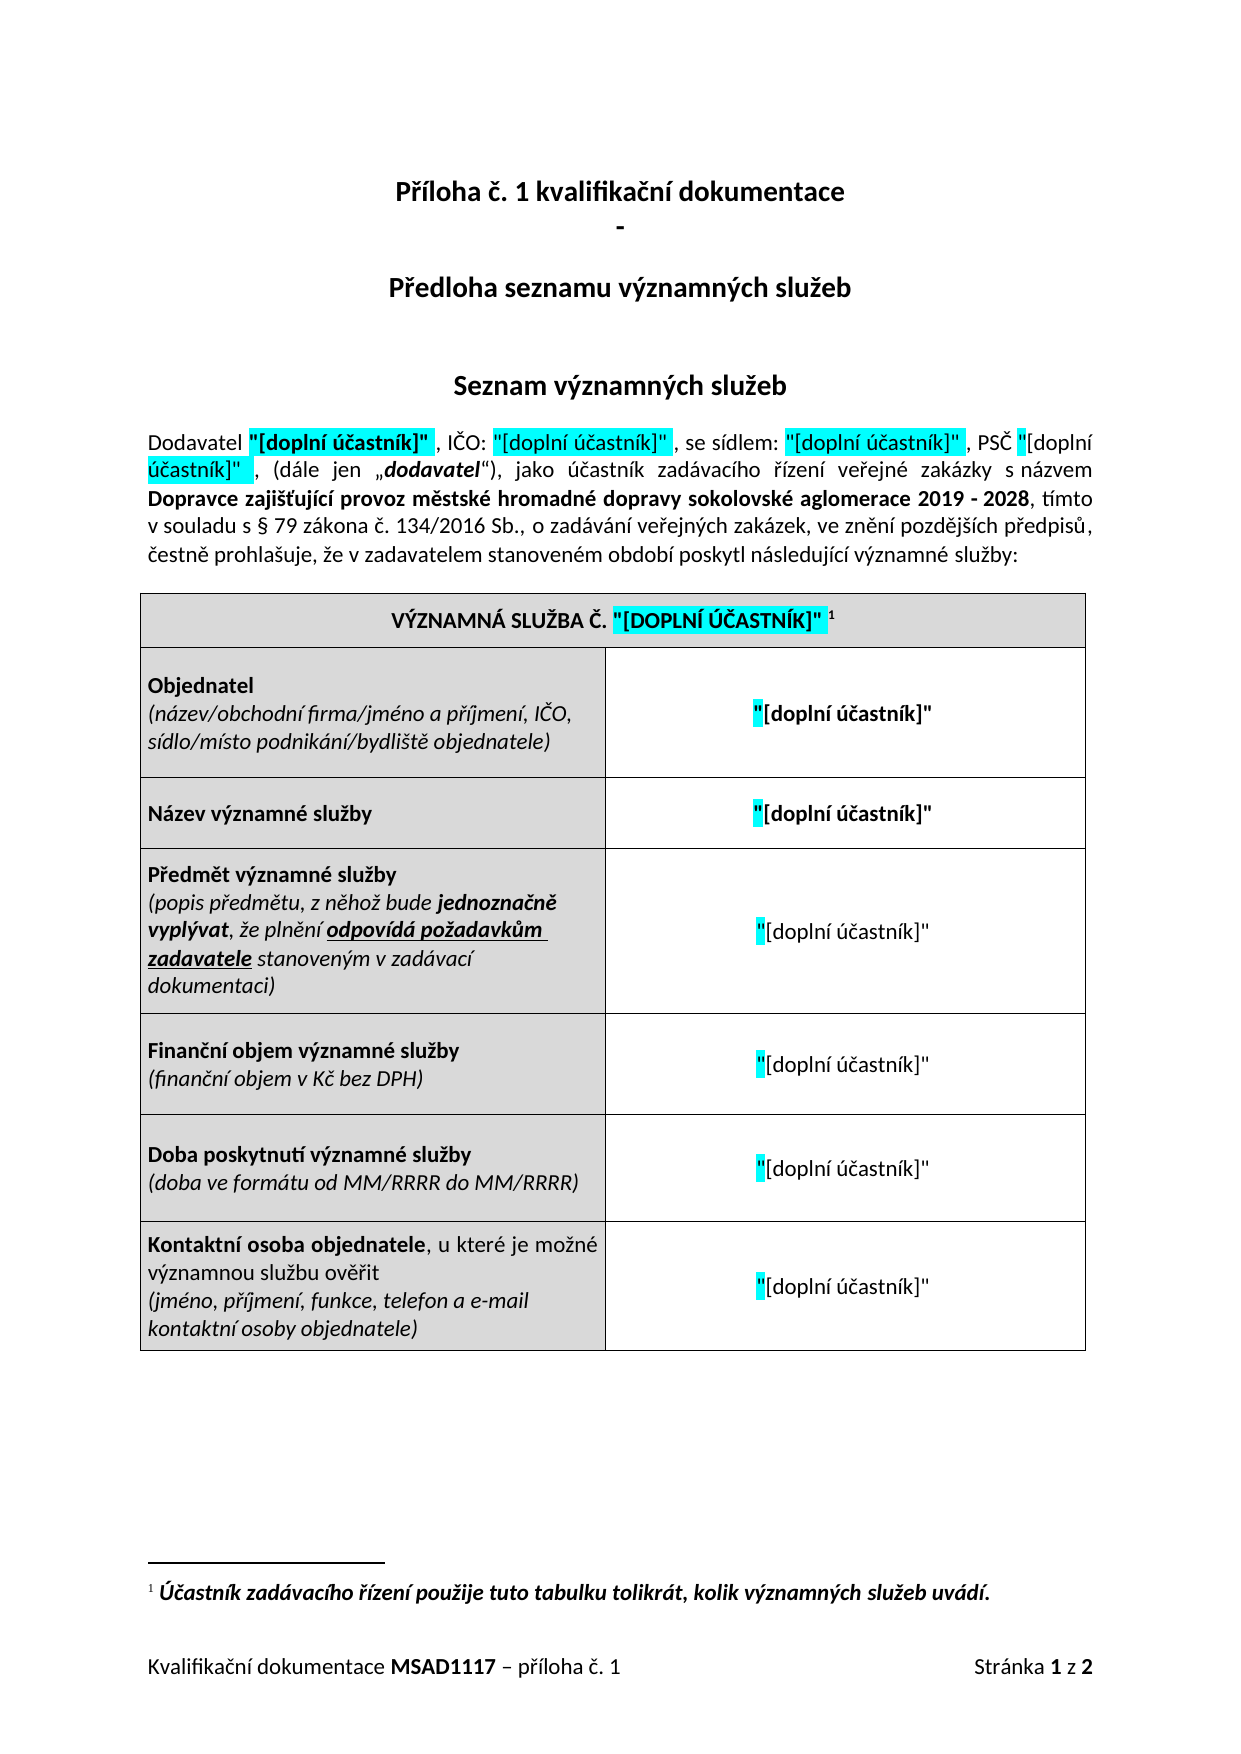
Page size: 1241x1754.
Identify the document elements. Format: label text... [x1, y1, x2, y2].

table_cell [606, 1222, 1085, 1350]
table_cell [606, 778, 1085, 848]
table_cell [606, 648, 1085, 777]
table_cell [606, 849, 1085, 1013]
table_cell Kontaktní osoba objednatele, u které je možné významnou ověřit (jméno, příjmení, funkce, telefon a e-mail kontaktní osoby objednatele) [141, 1222, 605, 1350]
text Příloha č. 1 kvalifikační dokumentace [148, 173, 1093, 208]
table_cell [606, 1014, 1085, 1114]
text - [148, 208, 1093, 244]
table_cell Finanční objem významné (finanční objem v Kč bez DPH) [141, 1014, 605, 1114]
text Předloha seznamu významných [148, 269, 1093, 304]
table_header Významná č. [141, 594, 1085, 647]
text Dodavatel , IČO: , se sídlem: , PSČ , (dále jen „dodavatel“), jako účastník zadávacího řízení veřejné zakázky s názvem Dopravce zajišťující provoz městské hromadné dopravy sokolovské aglomerace 2019 - 2028, tímto v souladu s § 79 zákona č. 134/2016 Sb., o zadávání veřejných zakázek, ve znění pozdějších předpisů, čestně prohlašuje, že v zadavatelem stanoveném období poskytl následující významné : [148, 428, 1093, 568]
table_cell Název významné [141, 778, 605, 848]
table_cell Doba poskytnutí významné (doba ve formátu od MM/RRRR do MM/RRRR) [141, 1115, 605, 1221]
text Seznam významných [148, 367, 1093, 403]
table_cell [606, 1115, 1085, 1221]
table_cell Objednatel (název/obchodní firma/jméno a příjmení, IČO, sídlo/místo podnikání/bydliště objednatele) [141, 648, 605, 777]
table_cell Předmět významné (popis předmětu, z něhož bude jednoznačně vyplývat, že plnění odpovídá požadavkům zadavatele stanoveným v zadávací dokumentaci) [141, 849, 605, 1013]
